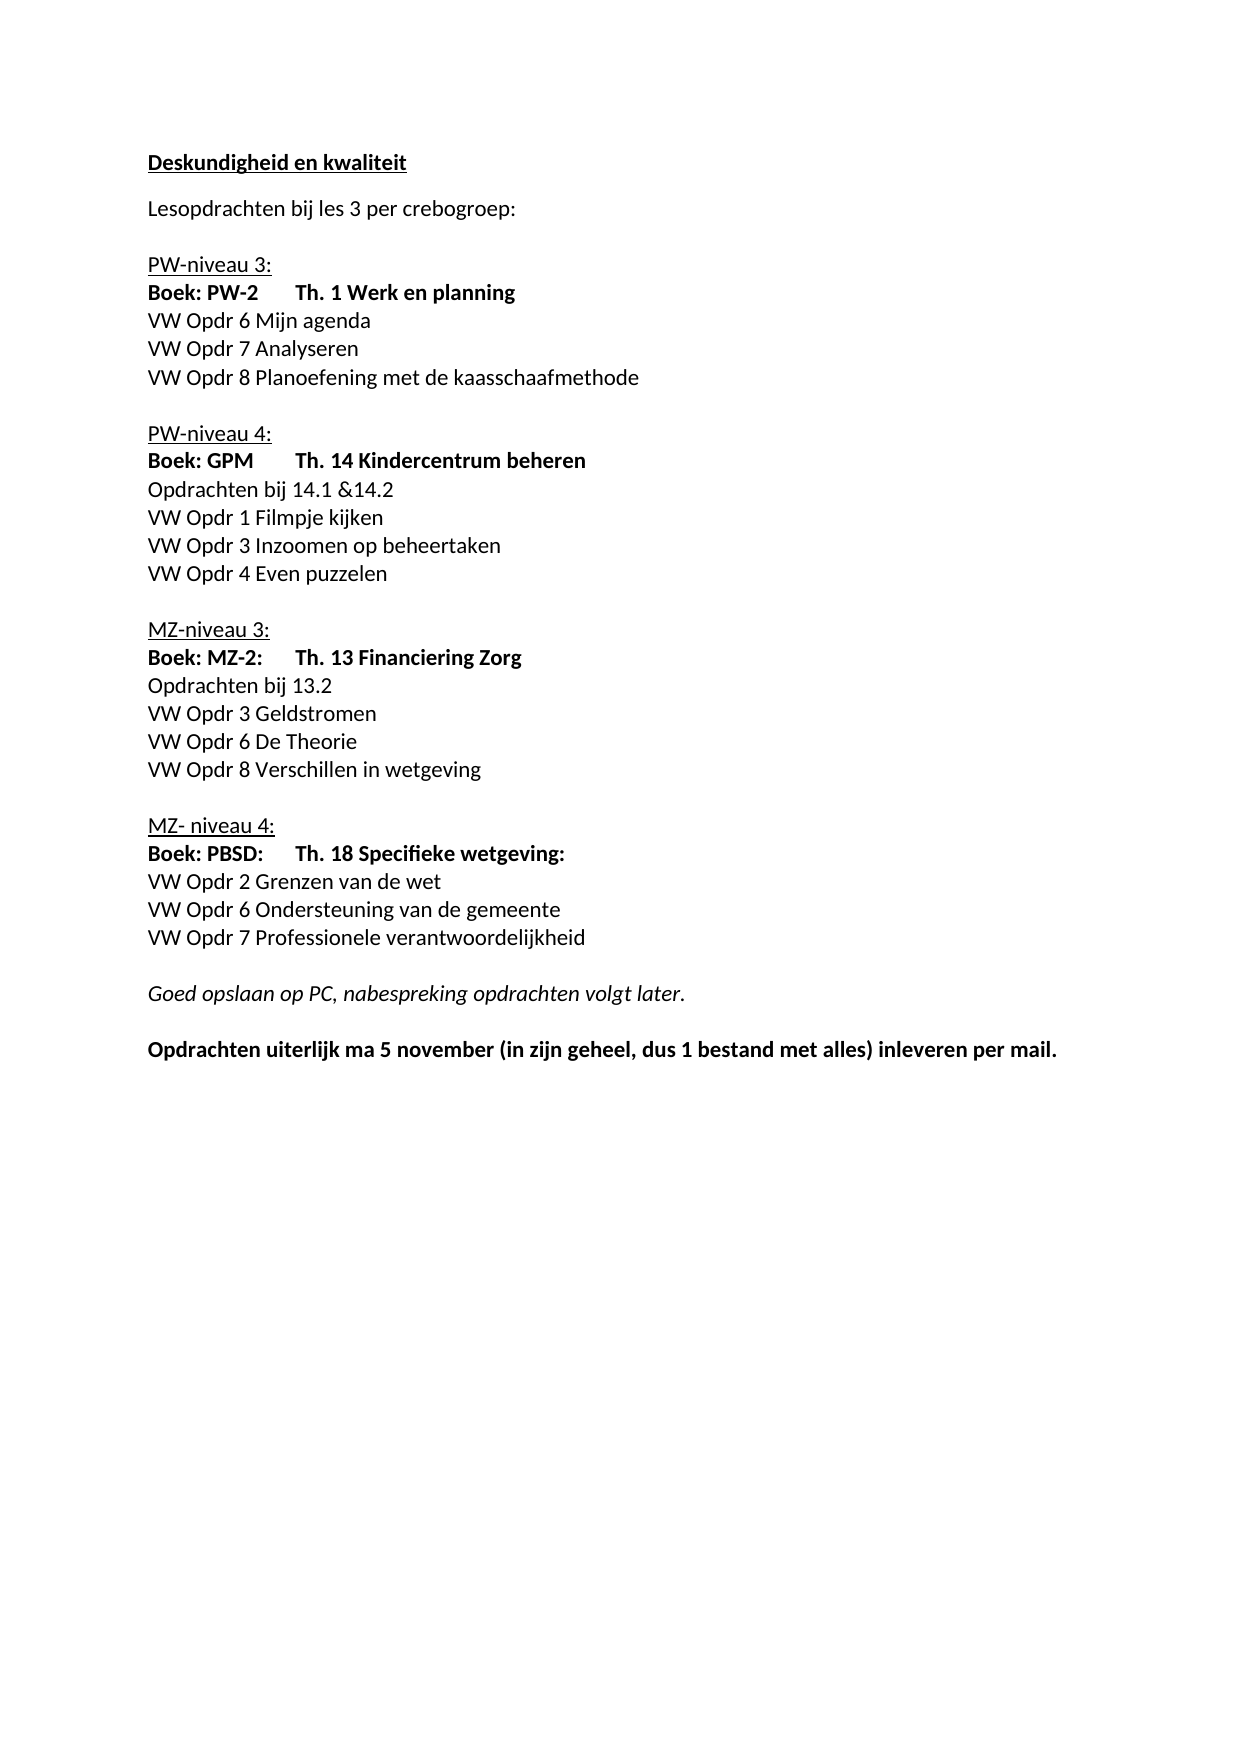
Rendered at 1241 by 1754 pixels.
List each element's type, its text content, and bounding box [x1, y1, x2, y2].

text PW-niveau 3: [148, 251, 1093, 278]
text VW Opdr 3 Geldstromen [148, 699, 1093, 727]
text VW Opdr 7 Analyseren [148, 334, 1093, 363]
text VW Opdr 7 Professionele verantwoordelijkheid [148, 923, 1093, 951]
text VW Opdr 6 Ondersteuning van de gemeente [148, 895, 1093, 923]
text Deskundigheid en kwaliteit [148, 148, 1093, 176]
text VW Opdr 6 De Theorie [148, 727, 1093, 755]
text VW Opdr 1 Filmpje kijken [148, 503, 1093, 531]
text Opdrachten uiterlijk ma 5 november (in zijn geheel, dus 1 bestand met alles) inleveren per mail. [148, 1035, 1093, 1063]
text VW Opdr 6 Mijn agenda [148, 307, 1093, 334]
text Boek: PW-2 Th. 1 Werk en planning [148, 278, 1093, 307]
text MZ-niveau 3: [148, 615, 1093, 643]
text Boek: PBSD: Th. 18 Specifieke wetgeving: [148, 839, 1093, 867]
text VW Opdr 3 Inzoomen op beheertaken [148, 531, 1093, 559]
text Opdrachten bij 14.1 &14.2 [148, 475, 1093, 503]
text VW Opdr 4 Even puzzelen [148, 559, 1093, 587]
text Boek: MZ-2: Th. 13 Financiering Zorg [148, 643, 1093, 671]
text Lesopdrachten bij les 3 per crebogroep: [148, 194, 1093, 222]
text PW-niveau 4: [148, 419, 1093, 447]
text Goed opslaan op PC, nabespreking opdrachten volgt later. [148, 979, 1093, 1007]
text Boek: GPM Th. 14 Kindercentrum beheren [148, 447, 1093, 475]
text MZ- niveau 4: [148, 811, 1093, 839]
text Opdrachten bij 13.2 [148, 671, 1093, 699]
text VW Opdr 8 Planoefening met de kaasschaafmethode [148, 363, 1093, 391]
text VW Opdr 2 Grenzen van de wet [148, 867, 1093, 895]
text VW Opdr 8 Verschillen in wetgeving [148, 755, 1093, 783]
